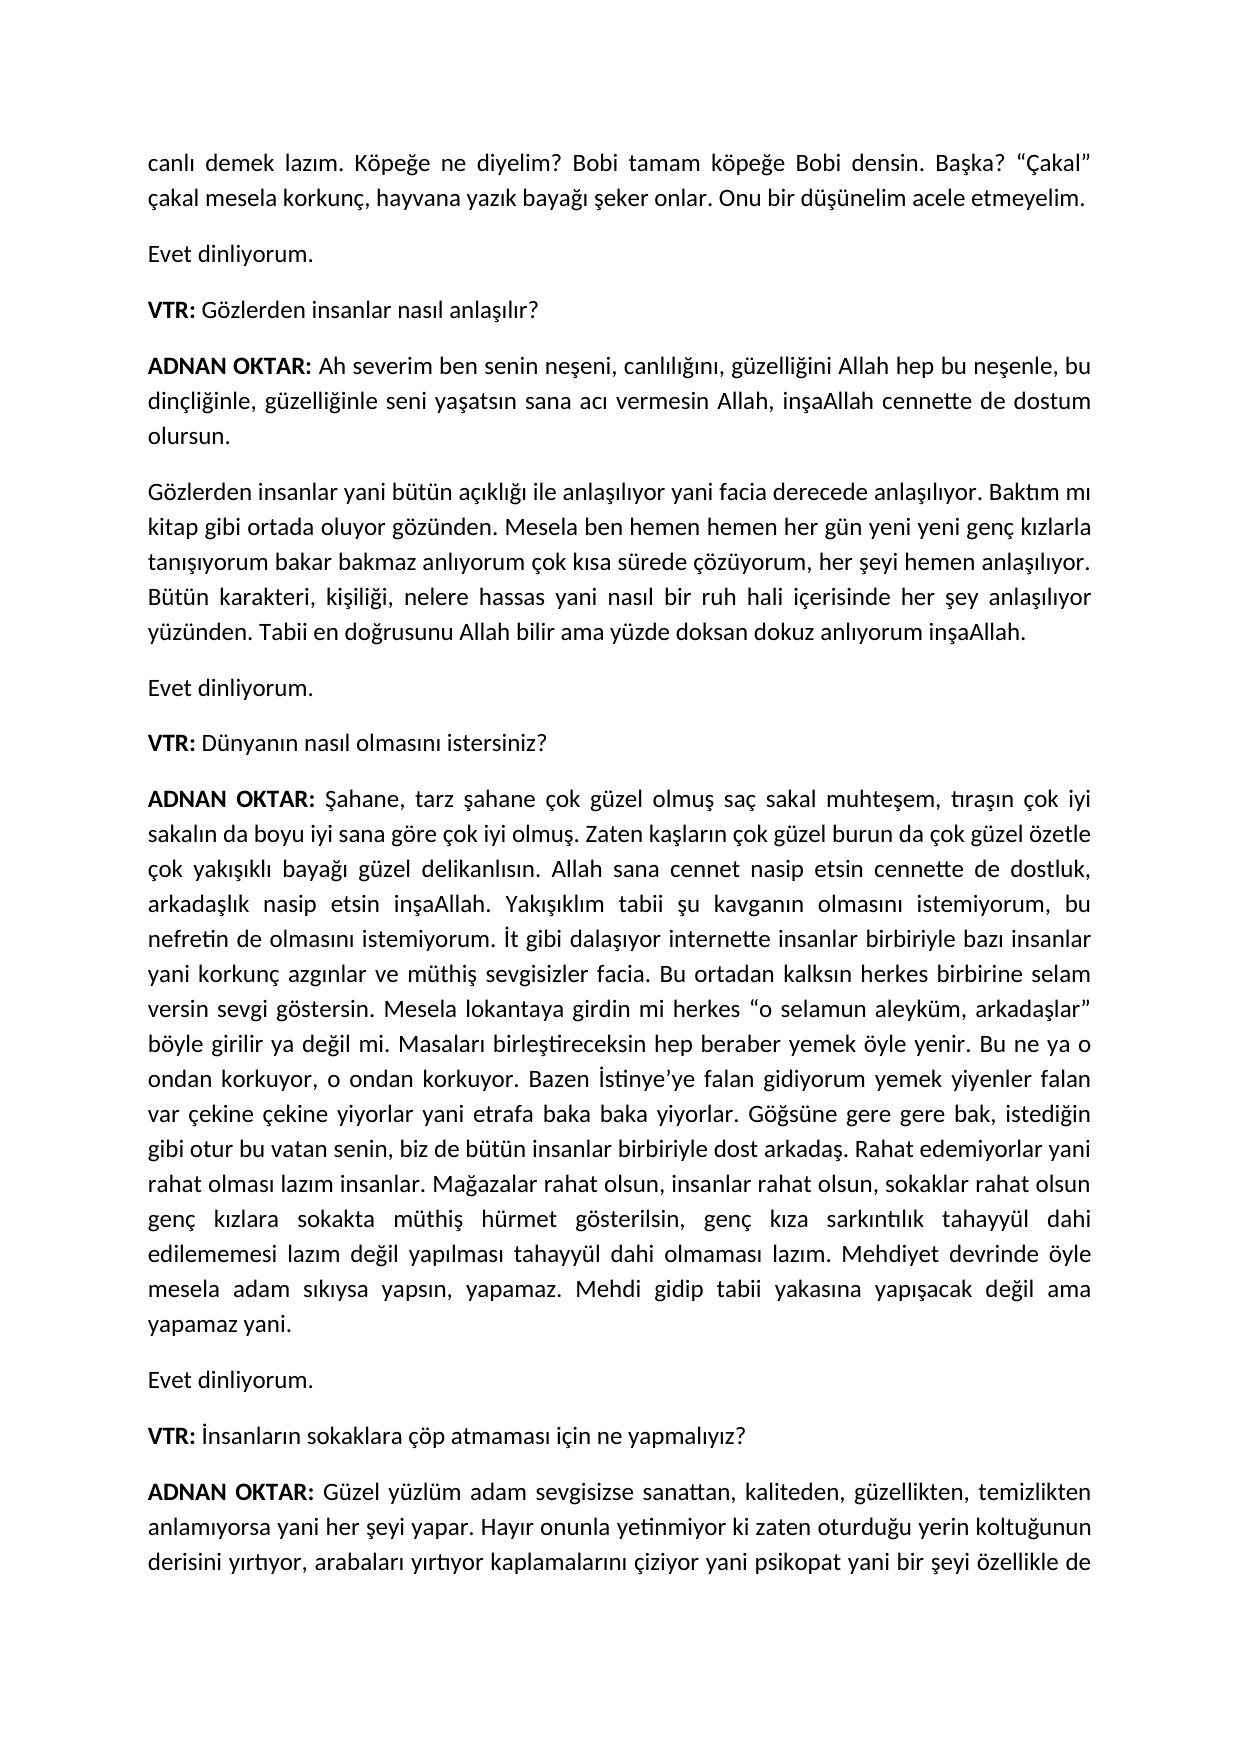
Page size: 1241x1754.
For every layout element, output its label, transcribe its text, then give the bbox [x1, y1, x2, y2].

text ADNAN OKTAR: Ah severim ben senin neşeni, canlılığını, güzelliğini Allah hep bu neşenle, bu dinçliğinle, güzelliğinle seni yaşatsın sana acı vermesin Allah, inşaAllah cennette de dostum olursun. [148, 350, 1093, 451]
text VTR: Dünyanın nasıl olmasını istersiniz? [148, 728, 1093, 758]
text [148, 148, 1093, 213]
text Evet dinliyorum. [148, 1364, 1093, 1395]
text Gözlerden insanlar yani bütün açıklığı ile anlaşılıyor yani facia derecede anlaşılıyor. Baktım mı kitap gibi ortada oluyor gözünden. Mesela ben hemen hemen her gün yeni yeni genç kızlarla tanışıyorum bakar bakmaz anlıyorum çok kısa sürede çözüyorum, her şeyi hemen anlaşılıyor. Bütün karakteri, kişiliği, nelere hassas yani nasıl bir ruh hali içerisinde her şey anlaşılıyor yüzünden. Tabii en doğrusunu Allah bilir ama yüzde doksan dokuz anlıyorum inşaAllah. [148, 476, 1093, 646]
text ADNAN OKTAR: Şahane, tarz şahane çok güzel olmuş saç sakal muhteşem, tıraşın çok iyi sakalın da boyu iyi sana göre çok iyi olmuş. Zaten kaşların çok güzel burun da çok güzel özetle çok yakışıklı bayağı güzel delikanlısın. Allah sana cennet nasip etsin cennette de dostluk, arkadaşlık nasip etsin inşaAllah. Yakışıklım tabii şu kavganın olmasını istemiyorum, bu nefretin de olmasını istemiyorum. İt gibi dalaşıyor internette insanlar birbiriyle bazı insanlar yani korkunç azgınlar ve müthiş sevgisizler facia. Bu ortadan kalksın herkes birbirine selam versin sevgi göstersin. Mesela lokantaya girdin mi herkes “o selamun aleyküm, arkadaşlar” böyle girilir ya değil mi. Masaları birleştireceksin hep beraber yemek öyle yenir. Bu ne ya o ondan korkuyor, o ondan korkuyor. Bazen İstinye’ye falan gidiyorum yemek yiyenler falan var çekine çekine yiyorlar yani etrafa baka baka yiyorlar. Göğsüne gere gere bak, istediğin gibi otur bu vatan senin, biz de bütün insanlar birbiriyle dost arkadaş. Rahat edemiyorlar yani rahat olması lazım insanlar. Mağazalar rahat olsun, insanlar rahat olsun, sokaklar rahat olsun genç kızlara sokakta müthiş hürmet gösterilsin, genç kıza sarkıntılık tahayyül dahi edilememesi lazım değil yapılması tahayyül dahi olmaması lazım. Mehdiyet devrinde öyle mesela adam sıkıysa yapsın, yapamaz. Mehdi gidip tabii yakasına yapışacak değil ama yapamaz yani. [148, 783, 1093, 1339]
text Evet dinliyorum. [148, 672, 1093, 702]
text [148, 1476, 1093, 1576]
text Evet dinliyorum. [148, 238, 1093, 269]
text VTR: Gözlerden insanlar nasıl anlaşılır? [148, 294, 1093, 325]
text VTR: İnsanların sokaklara çöp atmaması için ne yapmalıyız? [148, 1420, 1093, 1451]
